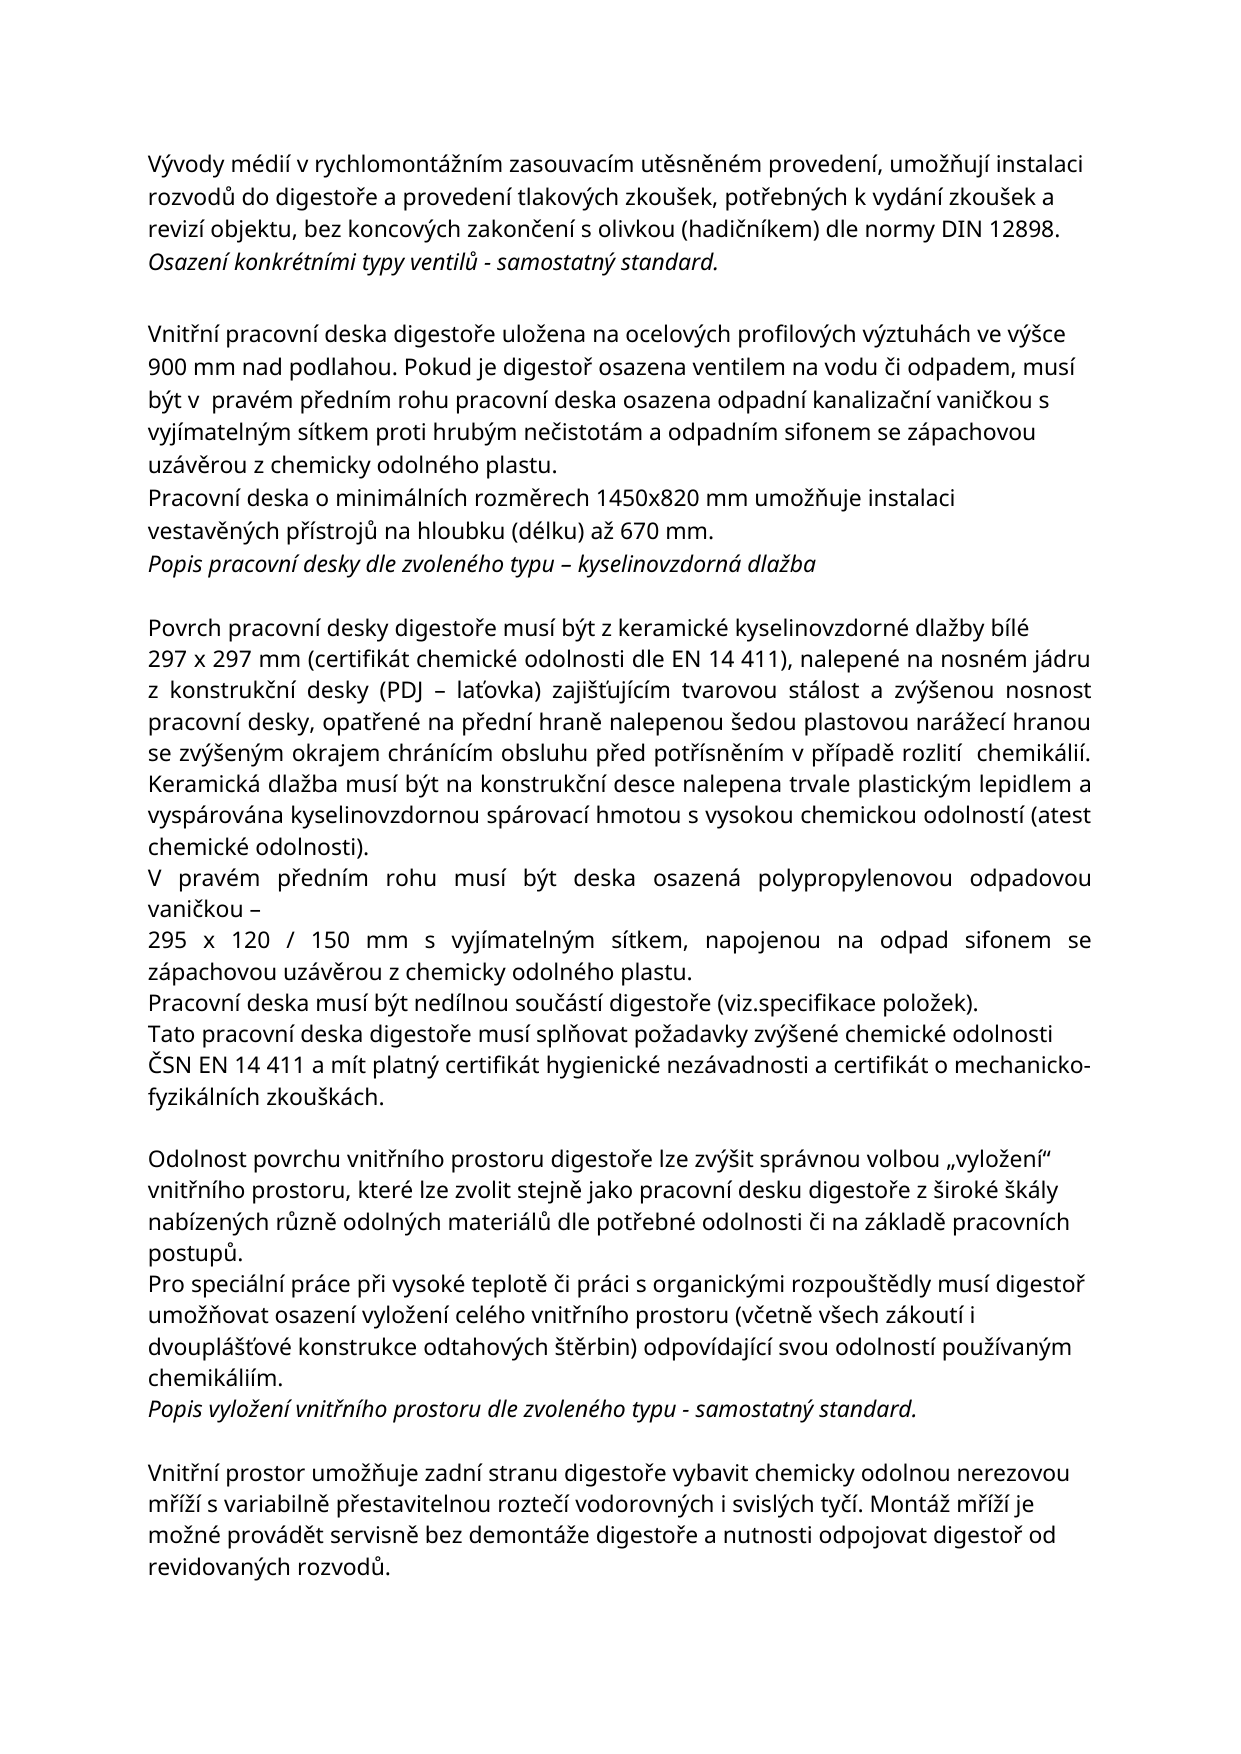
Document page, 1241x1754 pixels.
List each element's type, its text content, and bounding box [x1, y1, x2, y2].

text V pravém předním rohu musí být deska osazená polypropylenovou odpadovou vaničkou – [148, 862, 1093, 924]
text Odolnost povrchu vnitřního prostoru digestoře lze zvýšit správnou volbou „vyložení“ vnitřního prostoru, které lze zvolit stejně jako pracovní desku digestoře z široké škály nabízených různě odolných materiálů dle potřebné odolnosti či na základě pracovních postupů. [148, 1143, 1093, 1268]
text Povrch pracovní desky digestoře musí být z keramické kyselinovzdorné dlažby bílé [148, 612, 1093, 643]
text Popis pracovní desky dle zvoleného typu – kyselinovzdorná dlažba [148, 548, 1093, 579]
text Osazení konkrétními typy ventilů - samostatný standard. [148, 246, 1093, 277]
text Pracovní deska musí být nedílnou součástí digestoře (viz.specifikace položek). [148, 987, 1093, 1018]
text Vnitřní prostor umožňuje zadní stranu digestoře vybavit chemicky odolnou nerezovou mříží s variabilně přestavitelnou roztečí vodorovných i svislých tyčí. Montáž mříží je možné provádět servisně bez demontáže digestoře a nutnosti odpojovat digestoř od revidovaných rozvodů. [148, 1457, 1093, 1582]
text Vnitřní pracovní deska digestoře uložena na ocelových profilových výztuhách ve výšce 900 mm nad podlahou. Pokud je digestoř osazena ventilem na vodu či odpadem, musí být v pravém předním rohu pracovní deska osazena odpadní kanalizační vaničkou s vyjímatelným sítkem proti hrubým nečistotám a odpadním sifonem se zápachovou uzávěrou z chemicky odolného plastu. [148, 318, 1093, 480]
text 295 x 120 / 150 mm s vyjímatelným sítkem, napojenou na odpad sifonem se zápachovou uzávěrou z chemicky odolného plastu. [148, 924, 1093, 987]
text Pro speciální práce při vysoké teplotě či práci s organickými rozpouštědly musí digestoř umožňovat osazení vyložení celého vnitřního prostoru (včetně všech zákoutí i dvouplášťové konstrukce odtahových štěrbin) odpovídající svou odolností používaným chemikáliím. [148, 1268, 1093, 1393]
text Vývody médií v rychlomontážním zasouvacím utěsněném provedení, umožňují instalaci rozvodů do digestoře a provedení tlakových zkoušek, potřebných k vydání zkoušek a revizí objektu, bez koncových zakončení s olivkou (hadičníkem) dle normy DIN 12898. [148, 148, 1093, 244]
text Tato pracovní deska digestoře musí splňovat požadavky zvýšené chemické odolnosti ČSN EN 14 411 a mít platný certifikát hygienické nezávadnosti a certifikát o mechanicko-fyzikálních zkouškách. [148, 1018, 1093, 1112]
text Popis vyložení vnitřního prostoru dle zvoleného typu - samostatný standard. [148, 1393, 1093, 1424]
text Pracovní deska o minimálních rozměrech 1450x820 mm umožňuje instalaci vestavěných přístrojů na hloubku (délku) až 670 mm. [148, 482, 1093, 546]
text 297 x 297 mm (certifikát chemické odolnosti dle EN 14 411), nalepené na nosném jádru z konstrukční desky (PDJ – laťovka) zajišťujícím tvarovou stálost a zvýšenou nosnost pracovní desky, opatřené na přední hraně nalepenou šedou plastovou narážecí hranou se zvýšeným okrajem chránícím obsluhu před potřísněním v případě rozlití chemikálií. Keramická dlažba musí být na konstrukční desce nalepena trvale plastickým lepidlem a vyspárována kyselinovzdornou spárovací hmotou s vysokou chemickou odolností (atest chemické odolnosti). [148, 643, 1093, 862]
